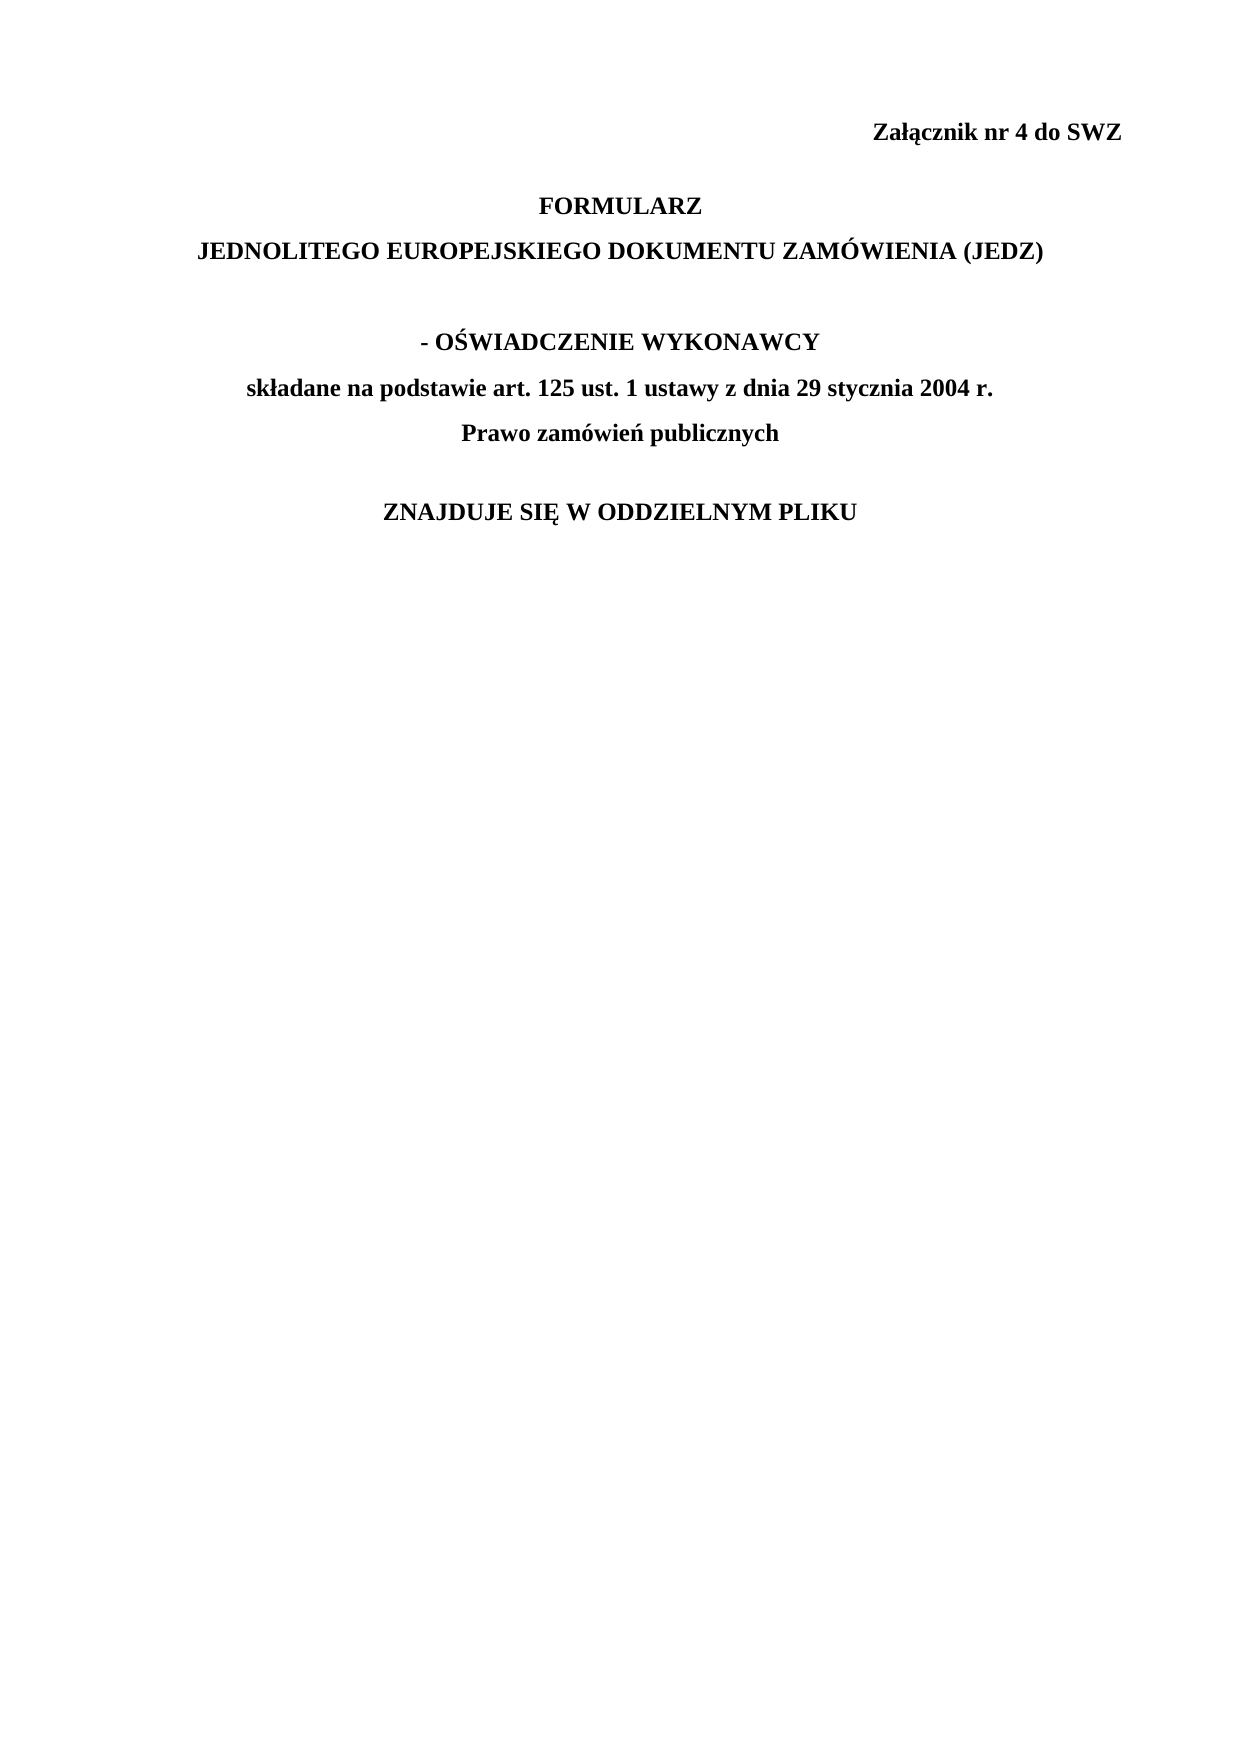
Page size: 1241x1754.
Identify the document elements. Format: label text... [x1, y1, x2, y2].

text Załącznik nr 4 do SWZ [118, 117, 1122, 145]
text Prawo zamówień publicznych [118, 418, 1122, 447]
text - OŚWIADCZENIE WYKONAWCY [118, 327, 1122, 356]
text JEDNOLITEGO EUROPEJSKIEGO DOKUMENTU ZAMÓWIENIA (JEDZ) [118, 236, 1123, 265]
text ZNAJDUJE SIĘ W ODDZIELNYM PLIKU [118, 497, 1122, 526]
text składane na podstawie art. 125 ust. 1 ustawy z dnia 29 stycznia 2004 r. [118, 373, 1122, 402]
text FORMULARZ [118, 191, 1123, 219]
